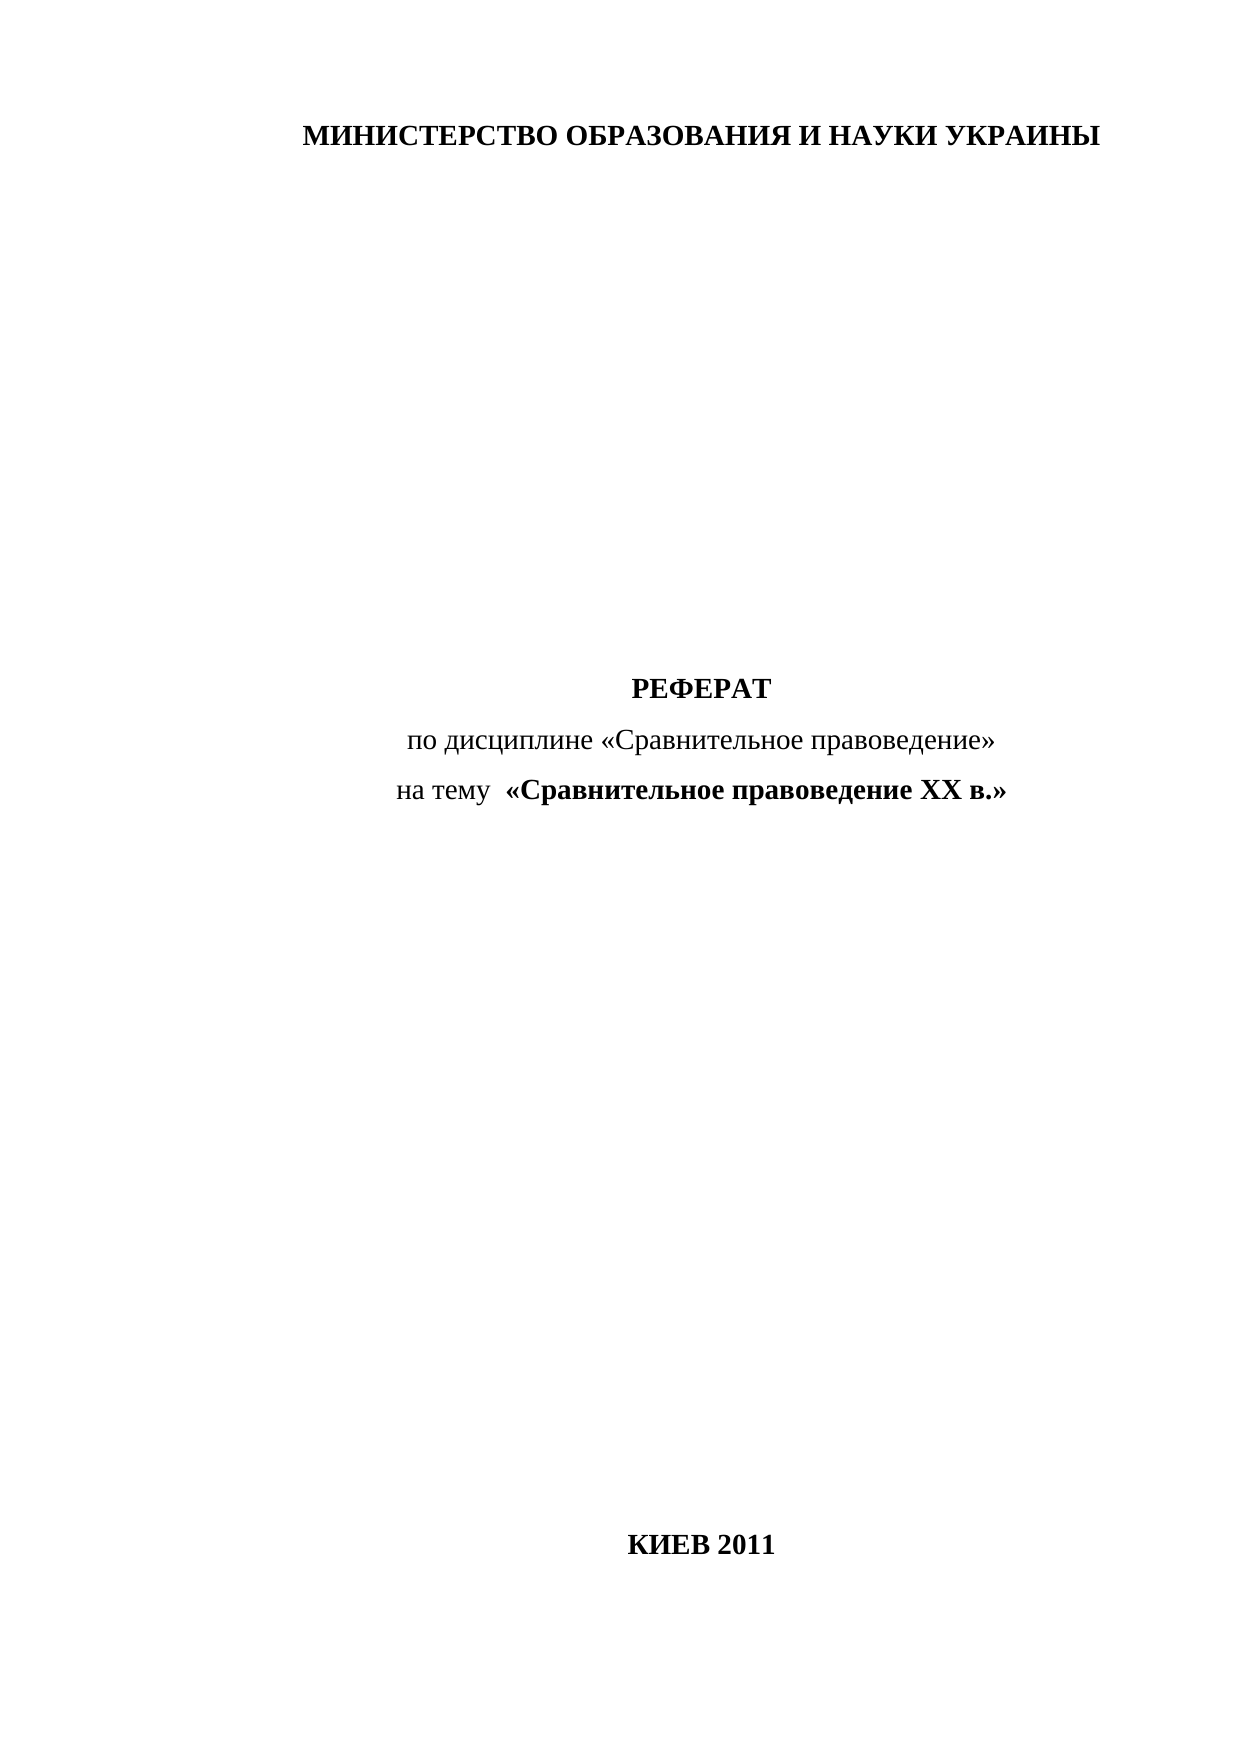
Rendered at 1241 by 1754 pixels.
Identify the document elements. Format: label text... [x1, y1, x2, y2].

text РЕФЕРАТ [177, 672, 1152, 705]
text МИНИСТЕРСТВО ОБРАЗОВАНИЯ И НАУКИ УКРАИНЫ [177, 118, 1152, 152]
text на тему «Сравнительное правоведение XX в.» [177, 772, 1152, 806]
text по дисциплине «Сравнительное правоведение» [177, 722, 1152, 755]
text КИЕВ 2011 [177, 1527, 1152, 1560]
